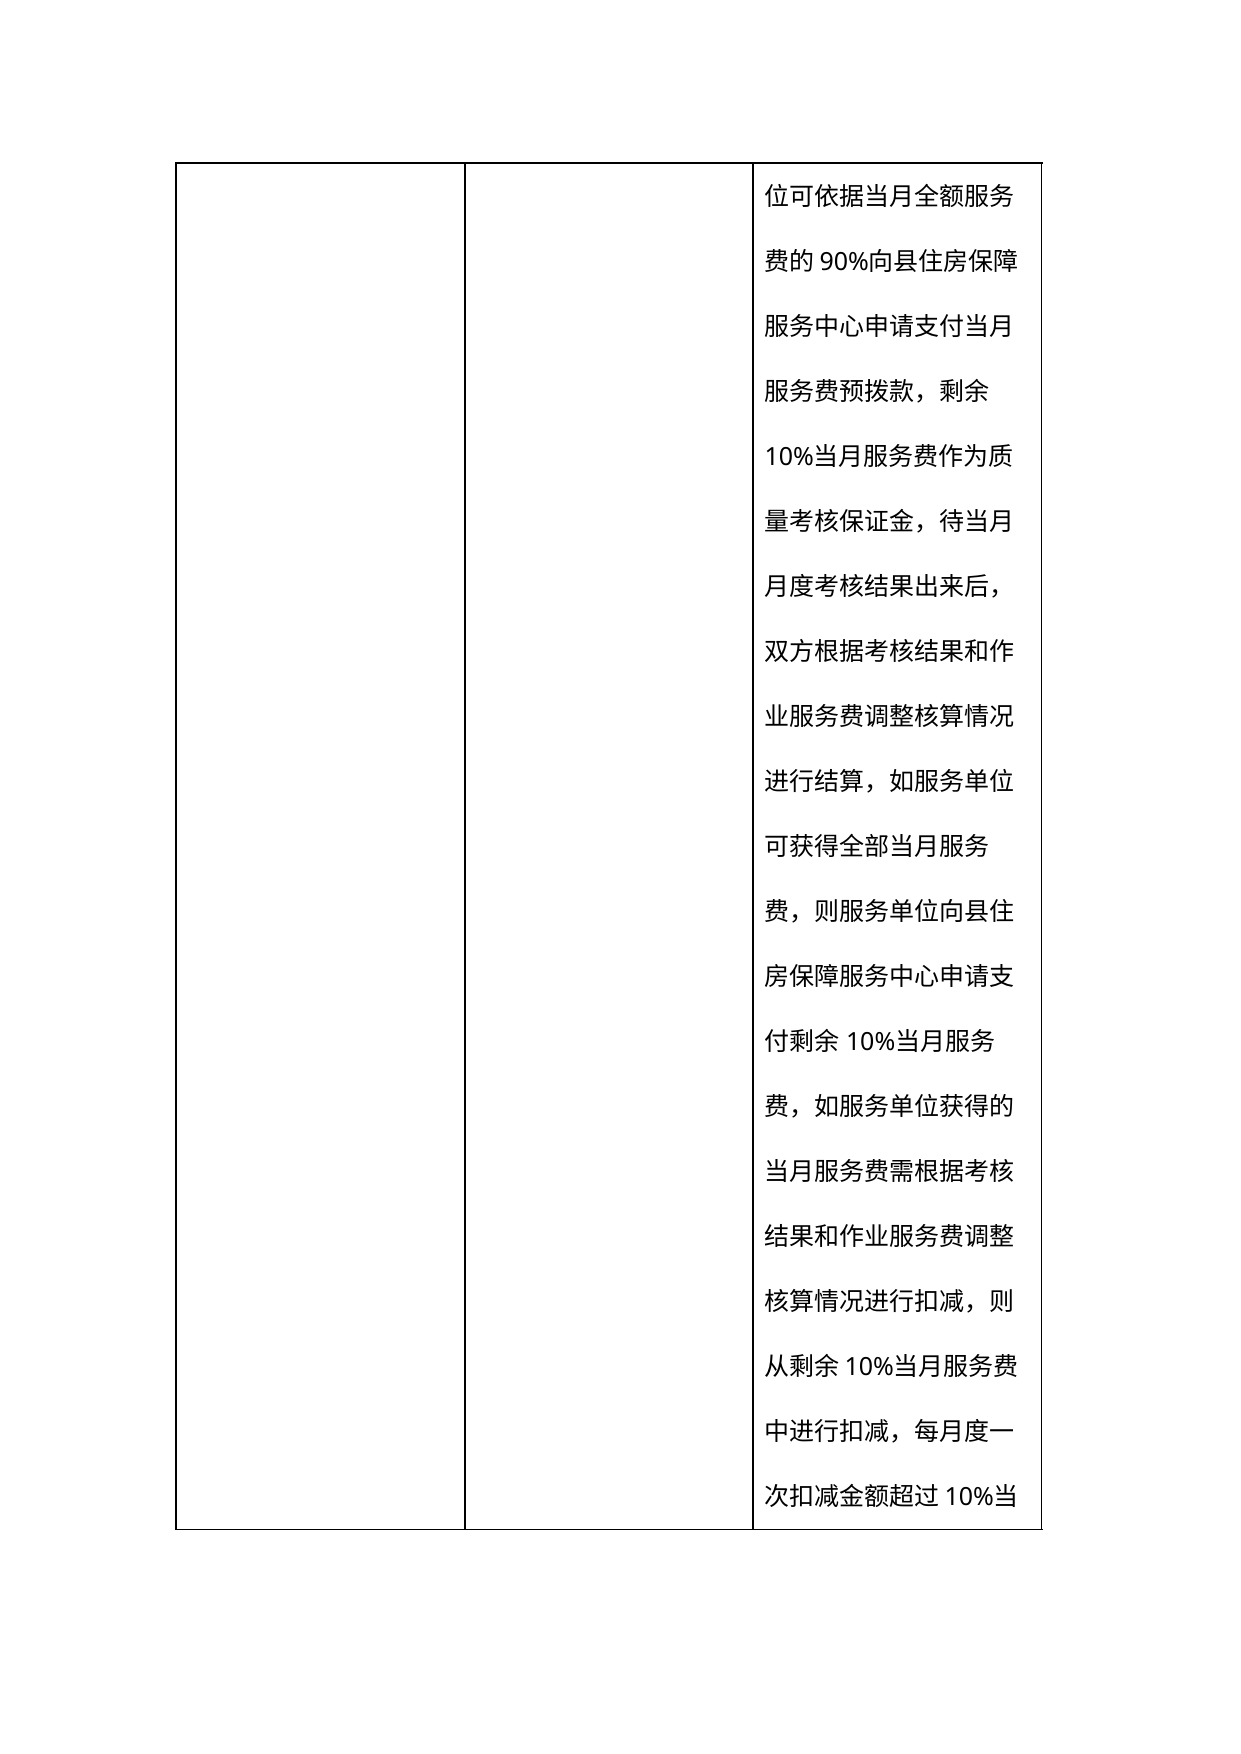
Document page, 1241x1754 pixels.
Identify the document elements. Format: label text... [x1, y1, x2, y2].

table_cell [754, 164, 1041, 1528]
table_cell [466, 164, 752, 1528]
table_cell 2 [177, 164, 464, 1528]
